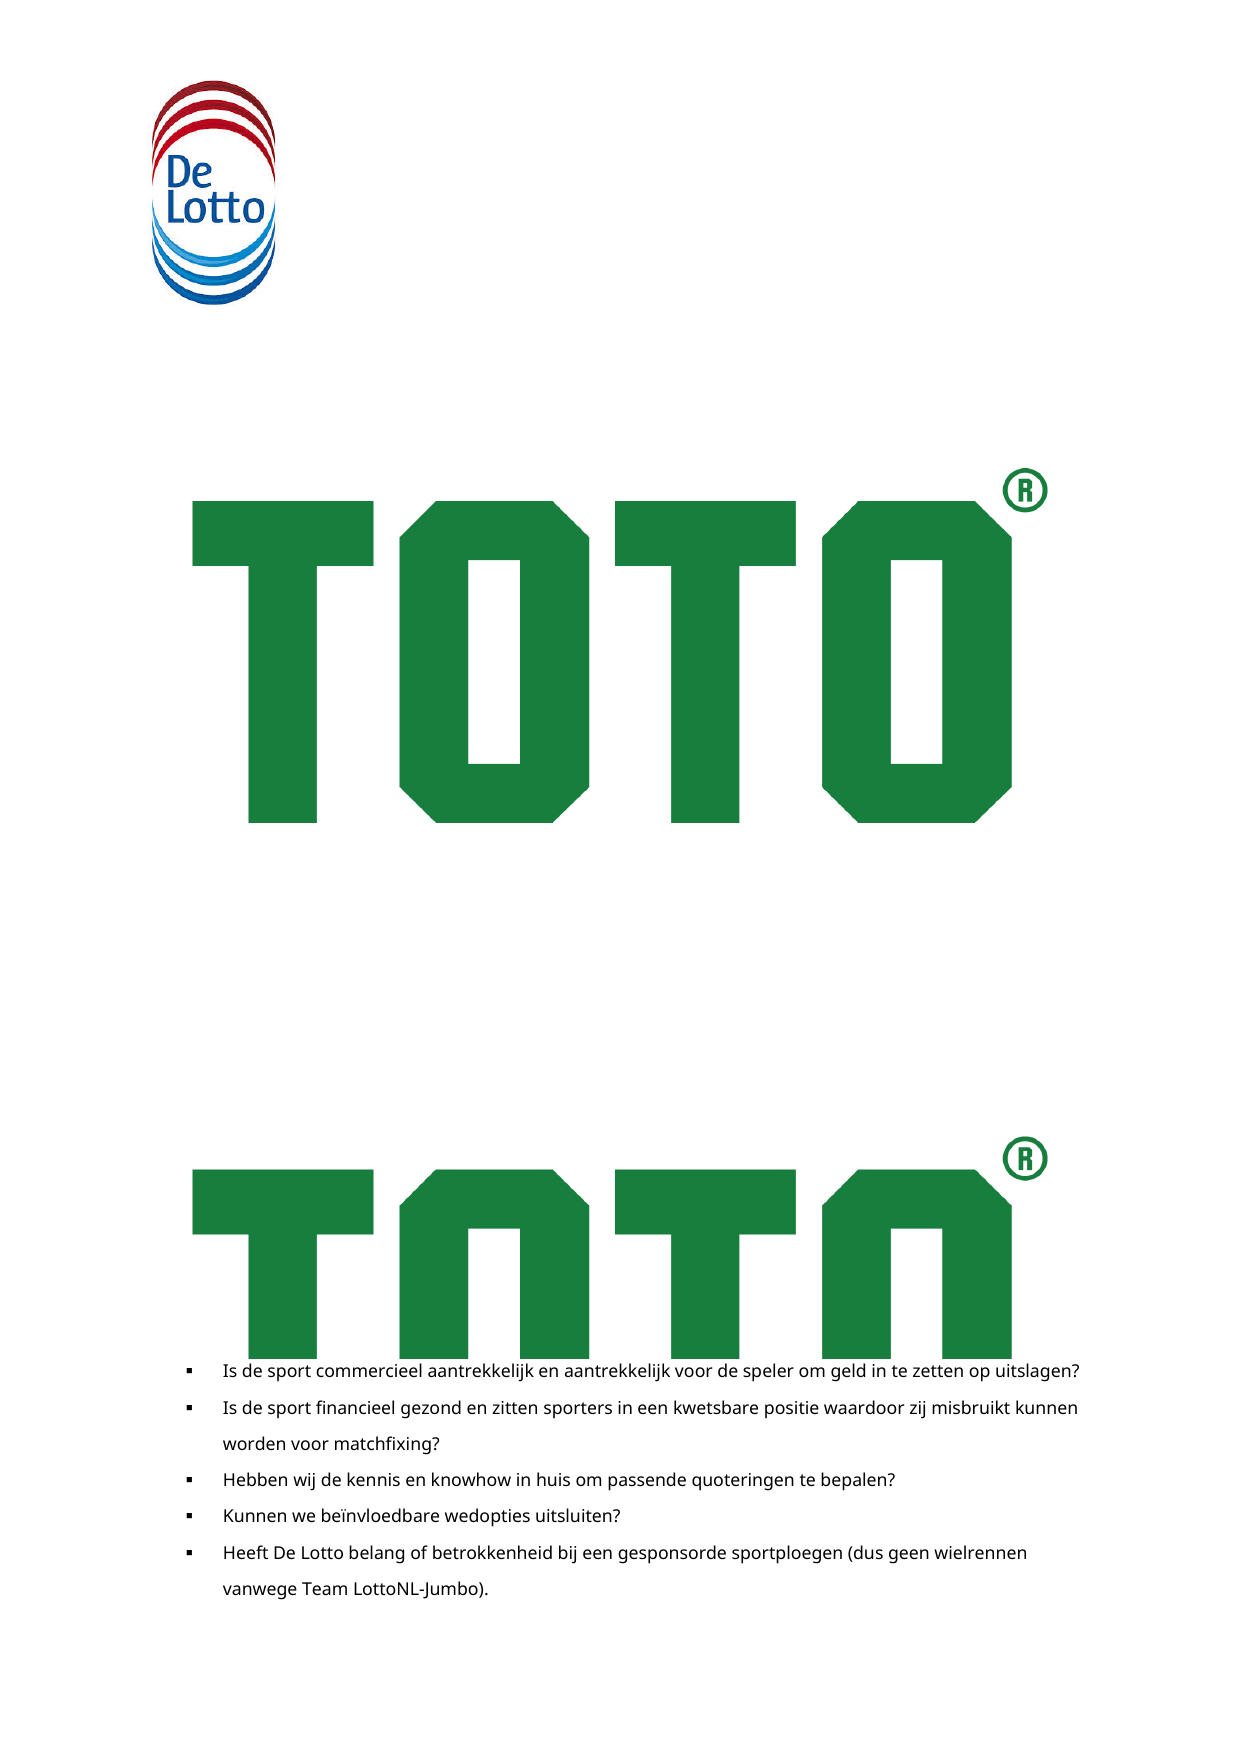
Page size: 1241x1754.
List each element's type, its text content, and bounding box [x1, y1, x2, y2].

picture [147, 73, 1093, 1359]
list Heeft De Lotto belang of betrokkenheid bij een gesponsorde sportploegen (dus geen wielrennen vanwege Team LottoNL-Jumbo). [185, 1540, 1093, 1601]
list Is de sport financieel gezond en zitten sporters in een kwetsbare positie waardoor zij misbruikt kunnen worden voor matchfixing? [185, 1395, 1093, 1456]
list Kunnen we beïnvloedbare wedopties uitsluiten? [185, 1504, 1093, 1528]
list Is de sport commercieel aantrekkelijk en aantrekkelijk voor de speler om geld in te zetten op uitslagen? [185, 1359, 1093, 1383]
list Hebben wij de kennis en knowhow in huis om passende quoteringen te bepalen? [185, 1468, 1093, 1492]
